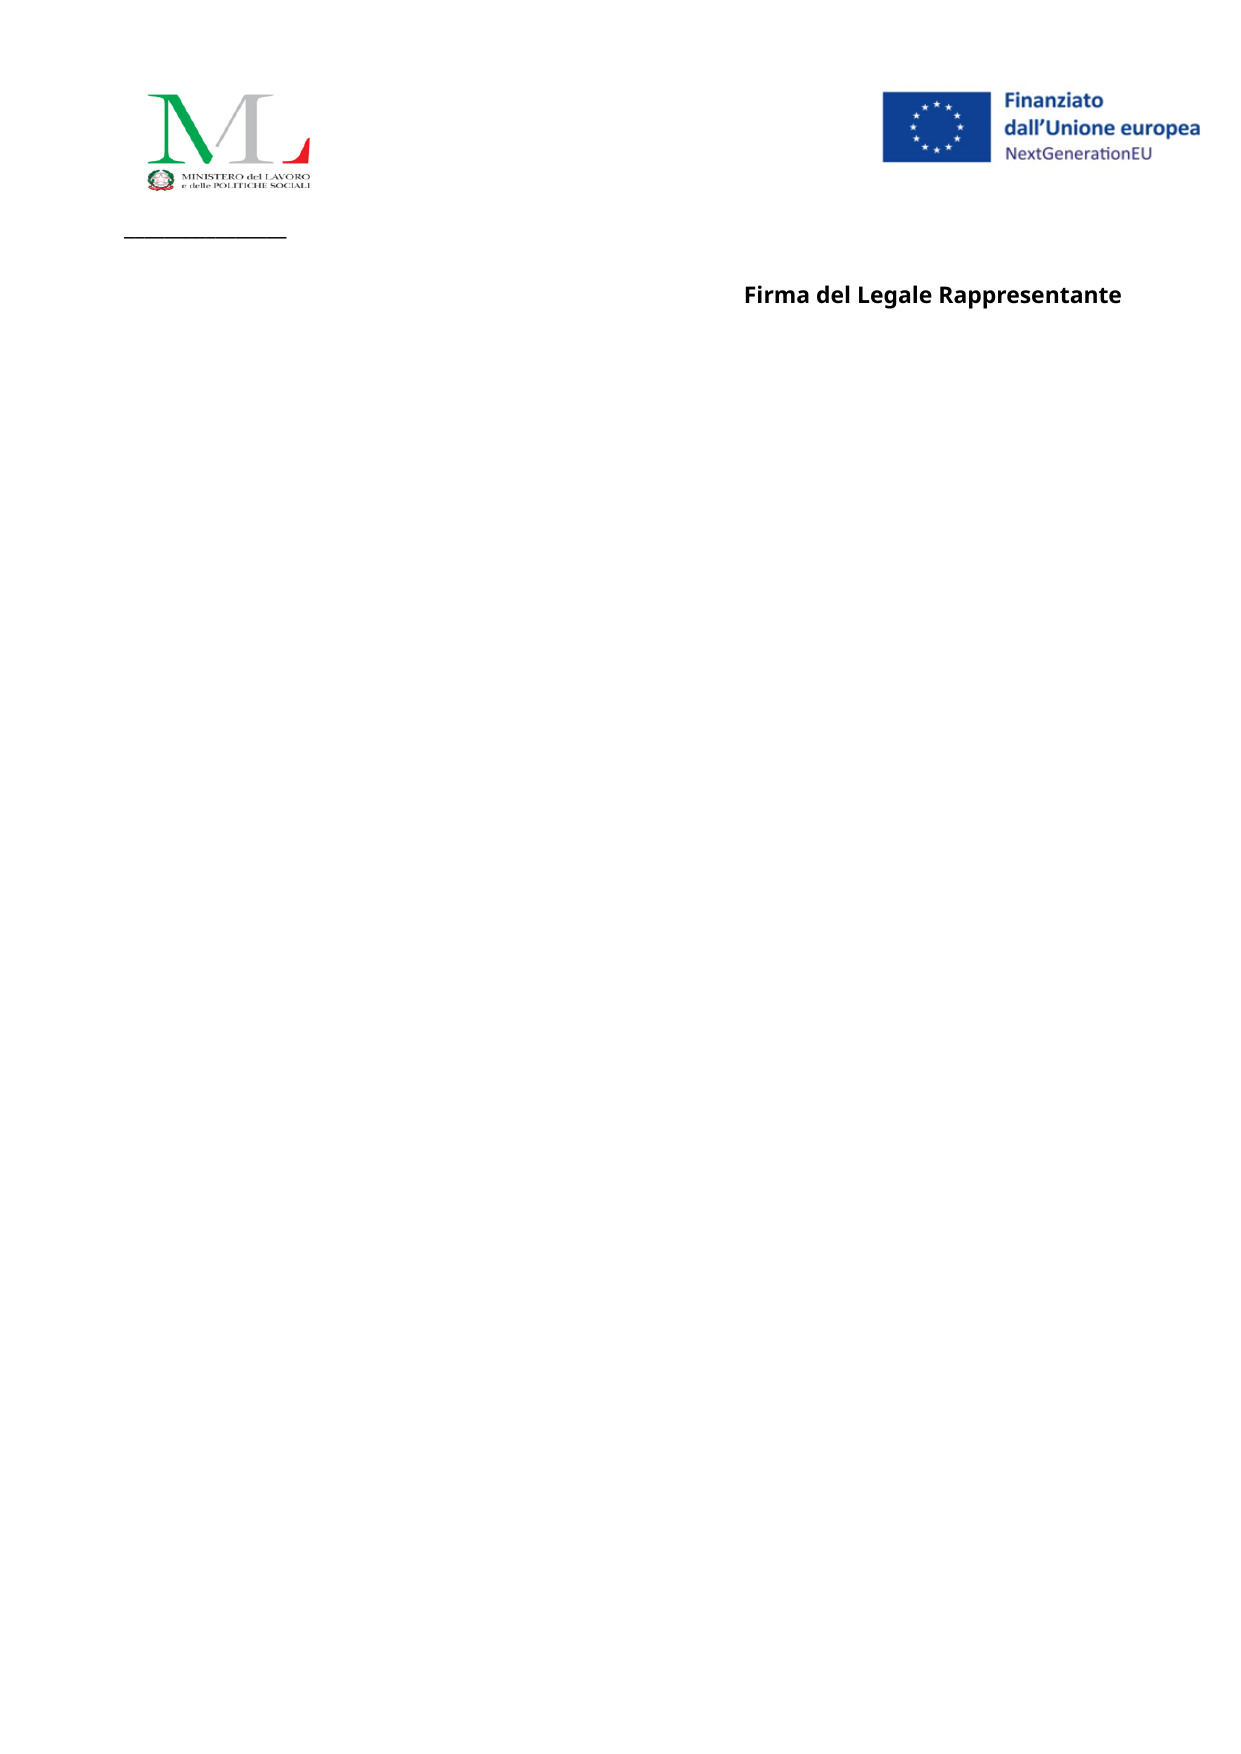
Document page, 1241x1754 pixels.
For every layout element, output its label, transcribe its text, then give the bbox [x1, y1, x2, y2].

text Firma del Legale Rappresentante [118, 279, 1122, 310]
text ________________ [118, 211, 1122, 242]
picture [118, 73, 339, 212]
picture [873, 75, 1212, 173]
